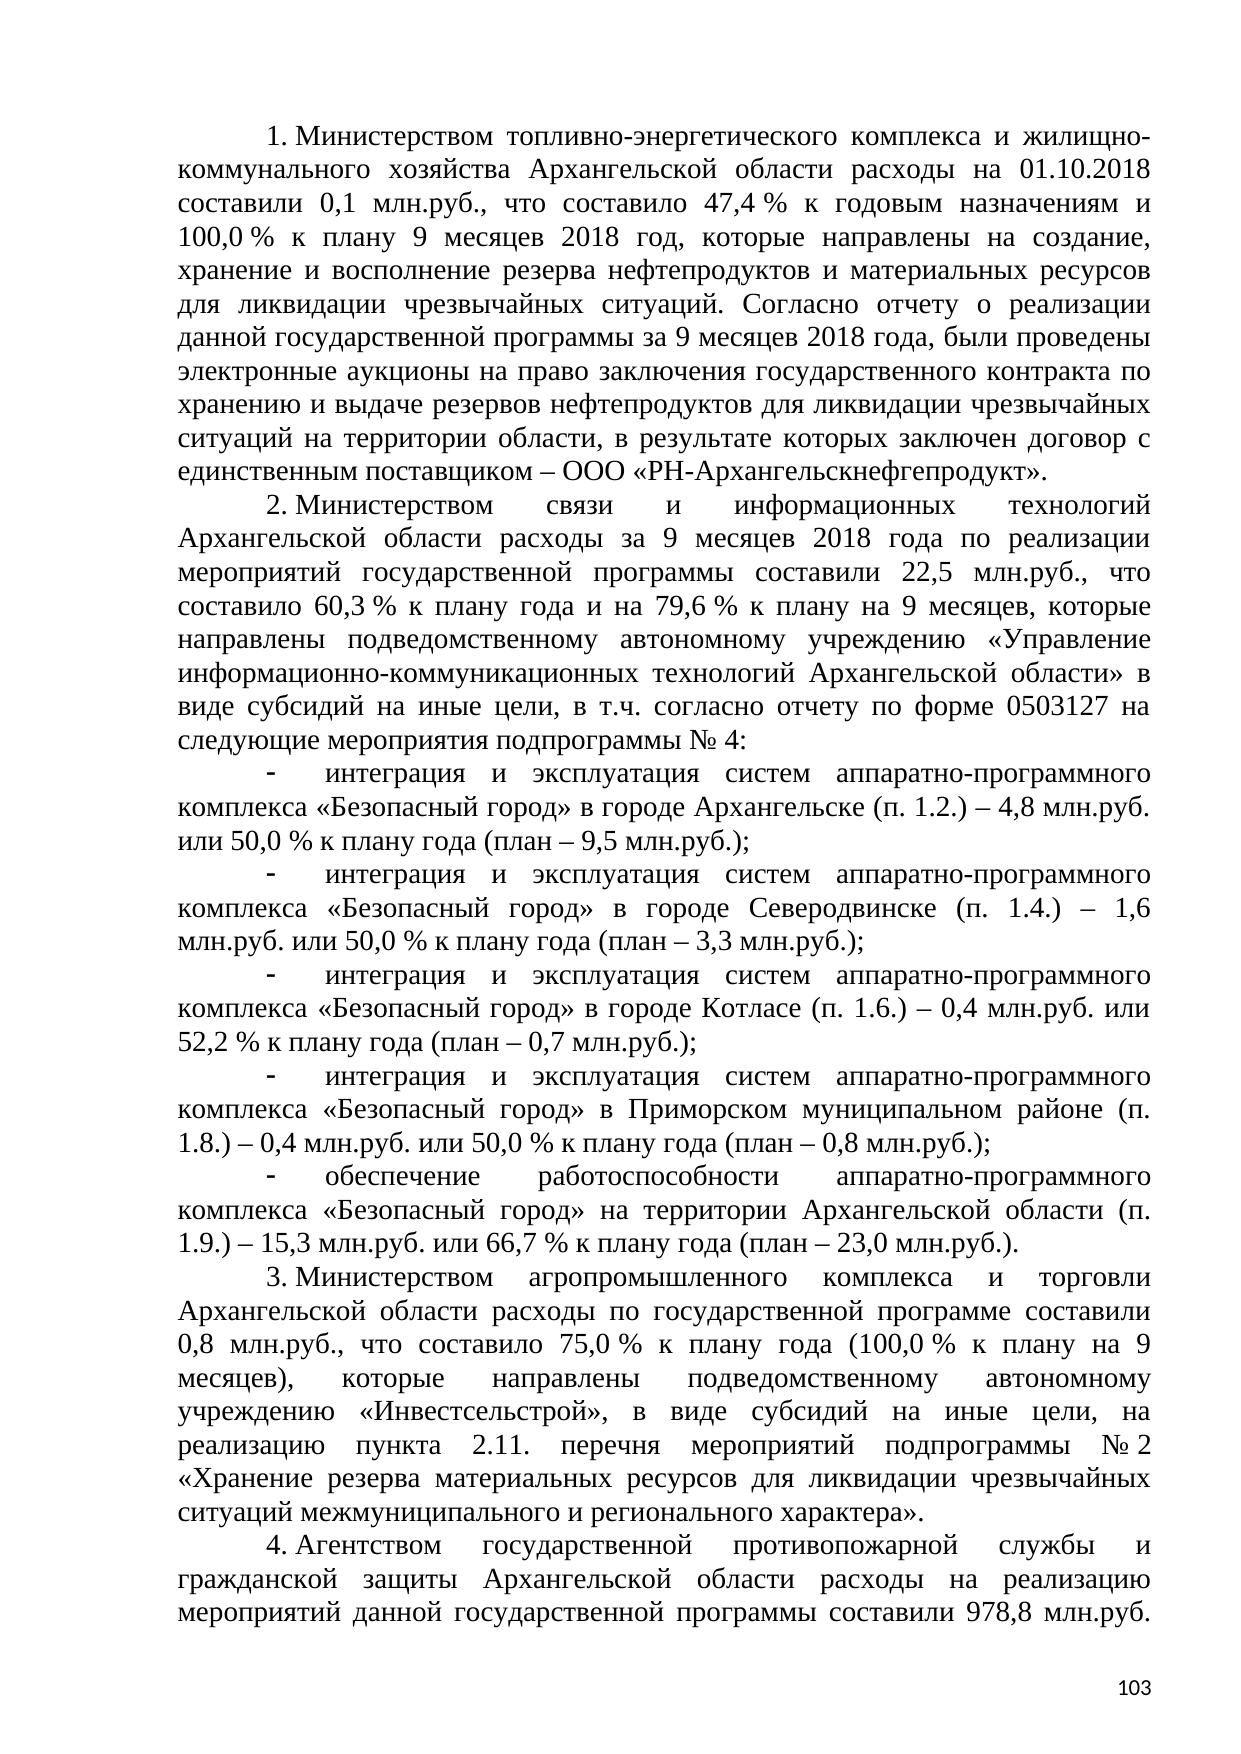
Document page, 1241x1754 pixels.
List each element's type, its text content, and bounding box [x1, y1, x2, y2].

list интеграция и эксплуатация систем аппаратно-программного комплекса «Безопасный город» в городе Котласе (п. 1.6.) – 0,4 млн.руб. или 52,2 % к плану года (план – 0,7 млн.руб.); [177, 957, 1152, 1058]
text 2. Министерством связи и информационных технологий Архангельской области расходы за 9 месяцев 2018 года по реализации мероприятий государственной программы составили 22,5 млн.руб., что составило 60,3 % к плану года и на 79,6 % к плану на 9 месяцев, которые направлены подведомственному автономному учреждению «Управление информационно-коммуникационных технологий Архангельской области» в виде субсидий на иные цели, в т.ч. согласно отчету по форме 0503127 на следующие мероприятия подпрограммы № 4: [177, 487, 1152, 755]
list интеграция и эксплуатация систем аппаратно-программного комплекса «Безопасный город» в Приморском муниципальном районе (п. 1.8.) – 0,4 млн.руб. или 50,0 % к плану года (план – 0,8 млн.руб.); [177, 1058, 1152, 1158]
text 1. Министерством топливно-энергетического комплекса и жилищно-коммунального хозяйства Архангельской области расходы на 01.10.2018 составили 0,1 млн.руб., что составило 47,4 % к годовым назначениям и 100,0 % к плану 9 месяцев 2018 год, которые направлены на создание, хранение и восполнение резерва нефтепродуктов и материальных ресурсов для ликвидации чрезвычайных ситуаций. Согласно отчету о реализации данной государственной программы за 9 месяцев 2018 года, были проведены электронные аукционы на право заключения государственного контракта по хранению и выдаче резервов нефтепродуктов для ликвидации чрезвычайных ситуаций на территории области, в результате которых заключен договор с единственным поставщиком – ООО «РН-Архангельскнефгепродукт». [177, 118, 1152, 487]
list обеспечение работоспособности аппаратно-программного комплекса «Безопасный город» на территории Архангельской области (п. 1.9.) – 15,3 млн.руб. или 66,7 % к плану года (план – 23,0 млн.руб.). [177, 1158, 1152, 1259]
list интеграция и эксплуатация систем аппаратно-программного комплекса «Безопасный город» в городе Архангельске (п. 1.2.) – 4,8 млн.руб. или 50,0 % к плану года (план – 9,5 млн.руб.); [177, 755, 1152, 856]
list интеграция и эксплуатация систем аппаратно-программного комплекса «Безопасный город» в городе Северодвинске (п. 1.4.) – 1,6 млн.руб. или 50,0 % к плану года (план – 3,3 млн.руб.); [177, 856, 1152, 957]
text 3. Министерством агропромышленного комплекса и торговли Архангельской области расходы по государственной программе составили 0,8 млн.руб., что составило 75,0 % к плану года (100,0 % к плану на 9 месяцев), которые направлены подведомственному автономному учреждению «Инвестсельстрой», в виде субсидий на иные цели, на реализацию пункта 2.11. перечня мероприятий подпрограммы № 2 «Хранение резерва материальных ресурсов для ликвидации чрезвычайных ситуаций межмуниципального и регионального характера». [177, 1259, 1152, 1527]
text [177, 1527, 1152, 1628]
